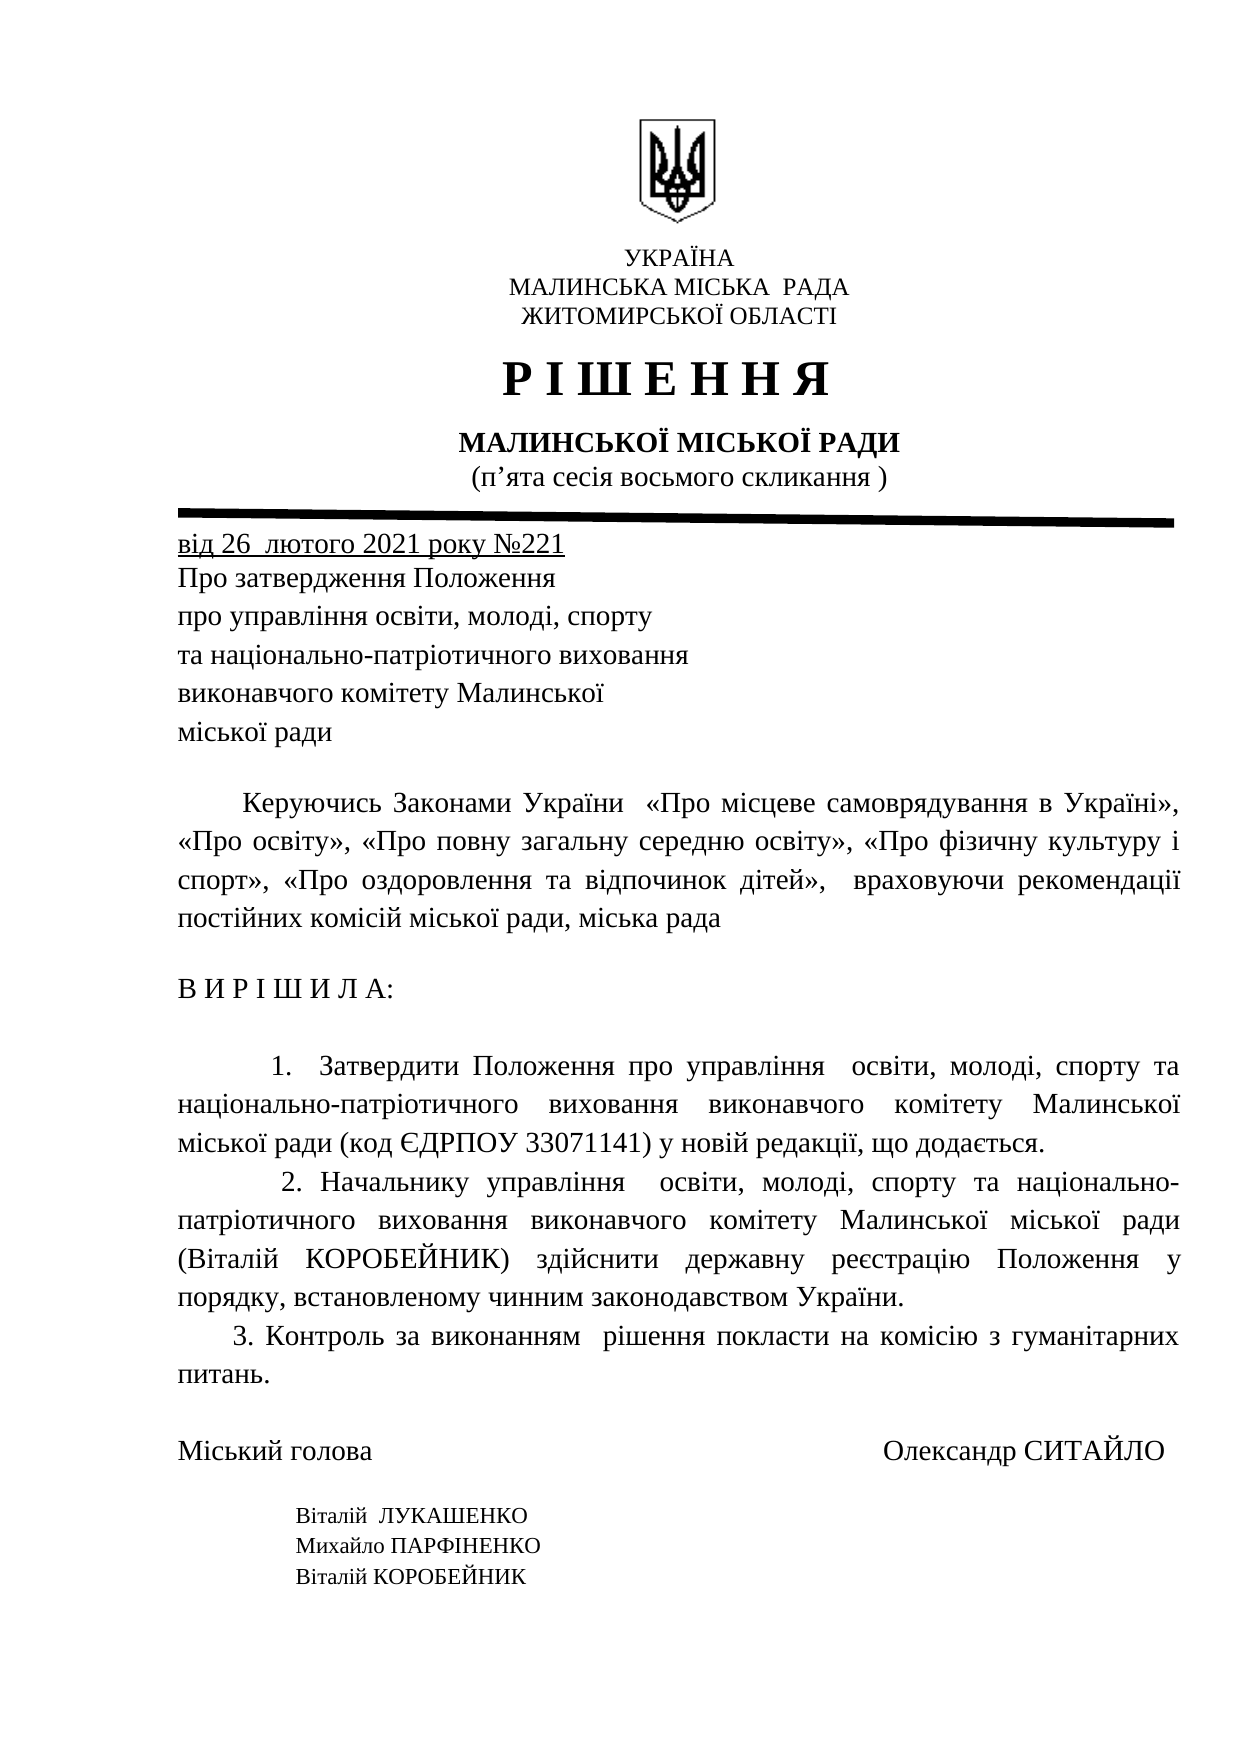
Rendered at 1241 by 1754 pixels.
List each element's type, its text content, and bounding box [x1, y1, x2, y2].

text УКРАЇНА [177, 243, 1181, 272]
text Віталій КОРОБЕЙНИК [295, 1563, 1181, 1589]
text та національно-патріотичного виховання [177, 637, 1181, 670]
text ЖИТОМИРСЬКОЇ ОБЛАСТІ [177, 301, 1181, 330]
text 3. Контроль за виконанням рішення покласти на комісію з гуманітарних питань. [177, 1318, 1181, 1390]
text (п’ята сесія восьмого скликання ) [177, 459, 1181, 493]
picture [633, 118, 721, 225]
text Керуючись Законами України «Про місцеве самоврядування в Україні», «Про освіту», «Про повну загальну середню освіту», «Про фізичну культуру і спорт», «Про оздоровлення та відпочинок дітей», враховуючи рекомендації постійних комісій міської ради, міська рада [177, 785, 1181, 934]
text Віталій ЛУКАШЕНКО [295, 1502, 1181, 1529]
text про управління освіти, молоді, спорту [177, 598, 1181, 632]
text міської ради [177, 714, 1181, 747]
text 2. Начальнику управління освіти, молоді, спорту та національно-патріотичного виховання виконавчого комітету Малинської міської ради (Віталій КОРОБЕЙНИК) здійснити державну реєстрацію Положення у порядку, встановленому чинним законодавством України. [177, 1164, 1181, 1313]
text Міський голова Олександр СИТАЙЛО [177, 1433, 1181, 1467]
text МАЛИНСЬКА МІСЬКА РАДА [177, 272, 1181, 301]
text Михайло ПАРФІНЕНКО [295, 1532, 1181, 1559]
text малинської МІСЬКОЇ ради [177, 426, 1181, 459]
text Про затвердження Положення [177, 560, 1181, 593]
text 1. Затвердити Положення про управління освіти, молоді, спорту та національно-патріотичного виховання виконавчого комітету Малинської міської ради (код ЄДРПОУ 33071141) у новій редакції, що додається. [177, 1048, 1181, 1159]
text Р І Ш Е Н Н я [177, 349, 1181, 406]
text від 26 лютого 2021 року №221 [177, 526, 1181, 560]
text В И Р І Ш И Л А: [177, 971, 1181, 1004]
text виконавчого комітету Малинської [177, 675, 1181, 709]
